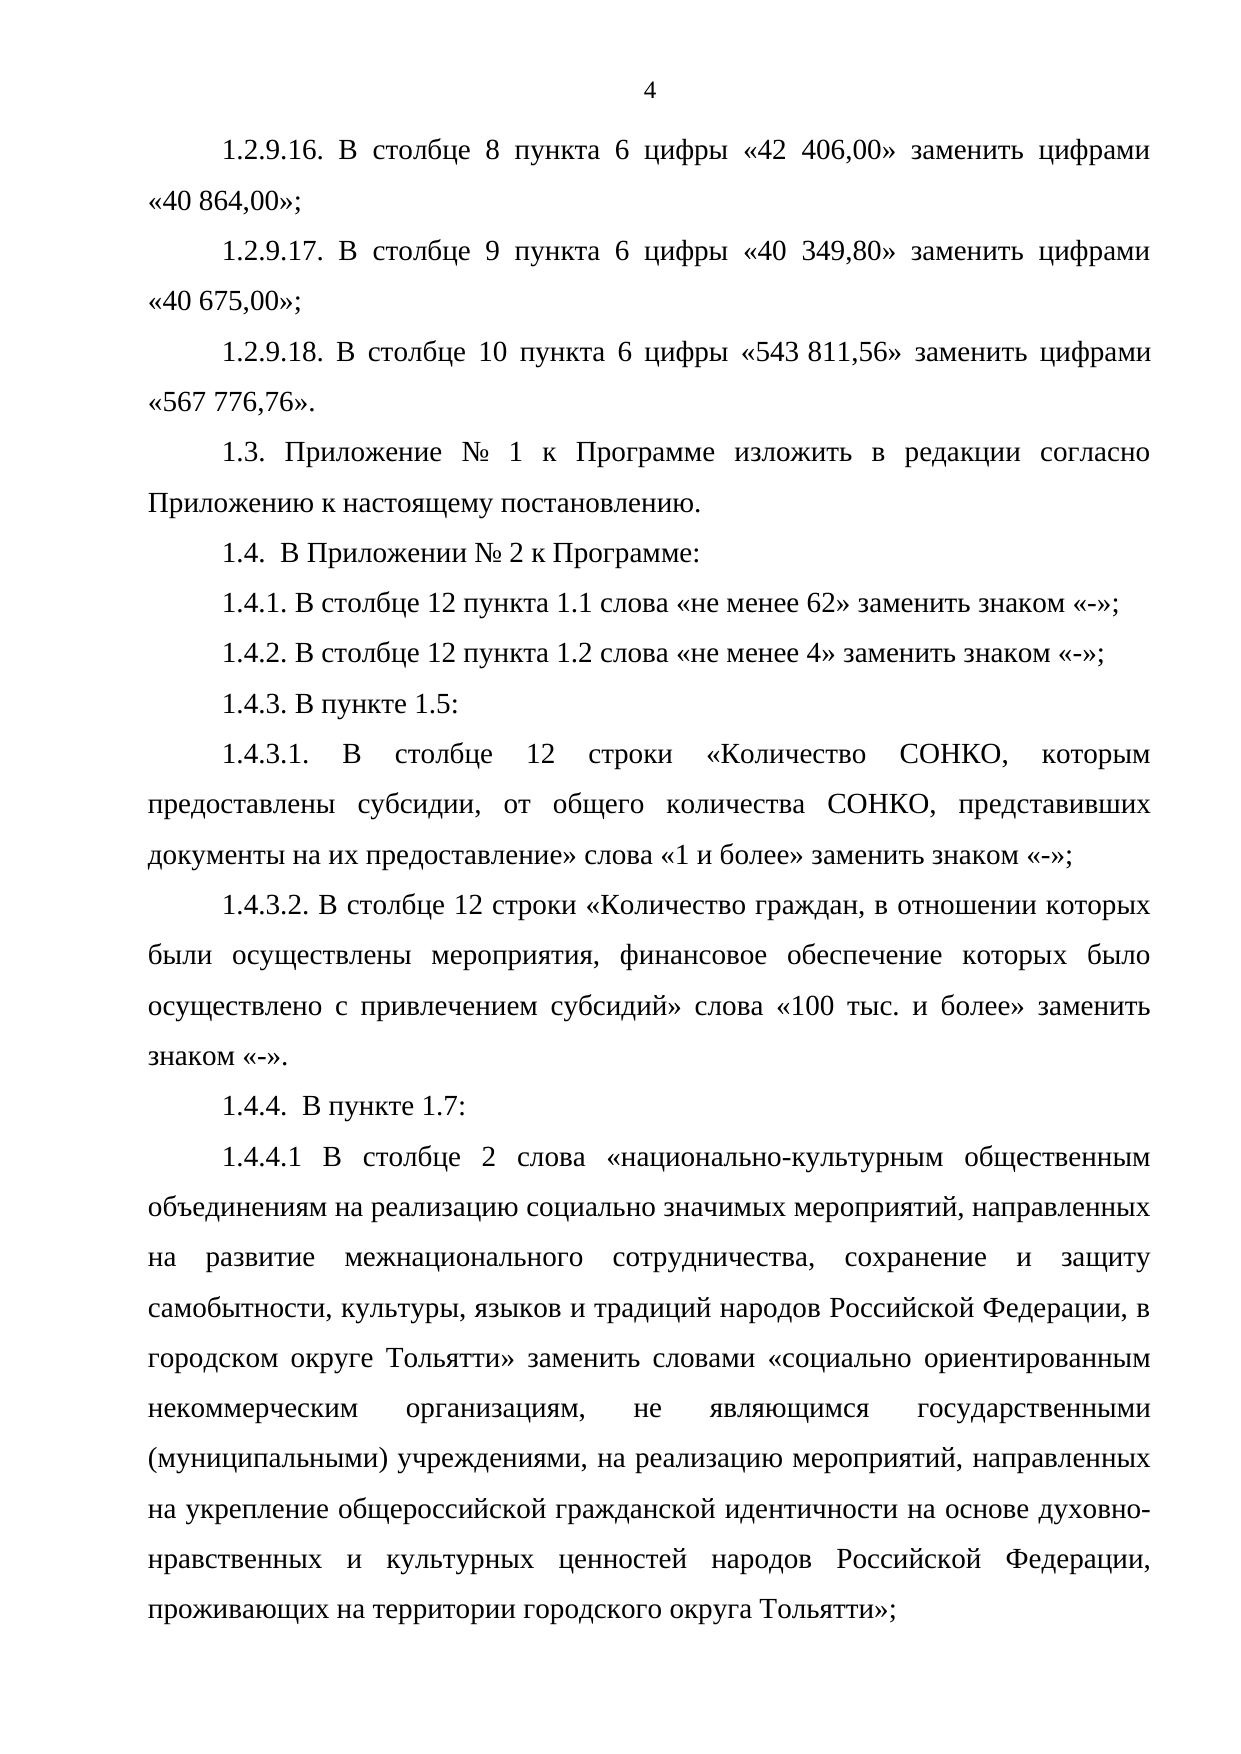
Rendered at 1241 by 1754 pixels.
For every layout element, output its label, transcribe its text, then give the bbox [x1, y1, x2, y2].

text 1.4. В Приложении № 2 к Программе: [148, 535, 1152, 568]
list 1.4.1. В столбце 12 пункта 1.1 слова «не менее 62» заменить знаком «-»; [148, 585, 1152, 619]
list 1.4.2. В столбце 12 пункта 1.2 слова «не менее 4» заменить знаком «-»; [148, 636, 1152, 669]
text 1.2.9.18. В столбце 10 пункта 6 цифры «543 811,56» заменить цифрами «567 776,76». [148, 334, 1152, 418]
list 1.3. Приложение № 1 к Программе изложить в редакции согласно Приложению к настоящему постановлению. [148, 434, 1152, 518]
list 1.4.4.1 В столбце 2 слова «национально-культурным общественным объединениям на реализацию социально значимых мероприятий, направленных на развитие межнационального сотрудничества, сохранение и защиту самобытности, культуры, языков и традиций народов Российской Федерации, в городском округе Тольятти» заменить словами «социально ориентированным некоммерческим организациям, не являющимся государственными (муниципальными) учреждениями, на реализацию мероприятий, направленных на укрепление общероссийской гражданской идентичности на основе духовно-нравственных и культурных ценностей народов Российской Федерации, проживающих на территории городского округа Тольятти»; [148, 1139, 1152, 1625]
list 1.4.3.1. В столбце 12 строки «Количество СОНКО, которым предоставлены субсидии, от общего количества СОНКО, представивших документы на их предоставление» слова «1 и более» заменить знаком «-»; [148, 736, 1152, 870]
text 1.2.9.17. В столбце 9 пункта 6 цифры «40 349,80» заменить цифрами «40 675,00»; [148, 233, 1152, 317]
text 1.2.9.16. В столбце 8 пункта 6 цифры «42 406,00» заменить цифрами «40 864,00»; [148, 132, 1152, 216]
text 1.4.3.2. В столбце 12 строки «Количество граждан, в отношении которых были осуществлены мероприятия, финансовое обеспечение которых было осуществлено с привлечением субсидий» слова «100 тыс. и более» заменить знаком «-». [148, 887, 1152, 1072]
list 1.4.4. В пункте 1.7: [148, 1088, 1152, 1122]
list 1.4.3. В пункте 1.5: [148, 686, 1152, 719]
